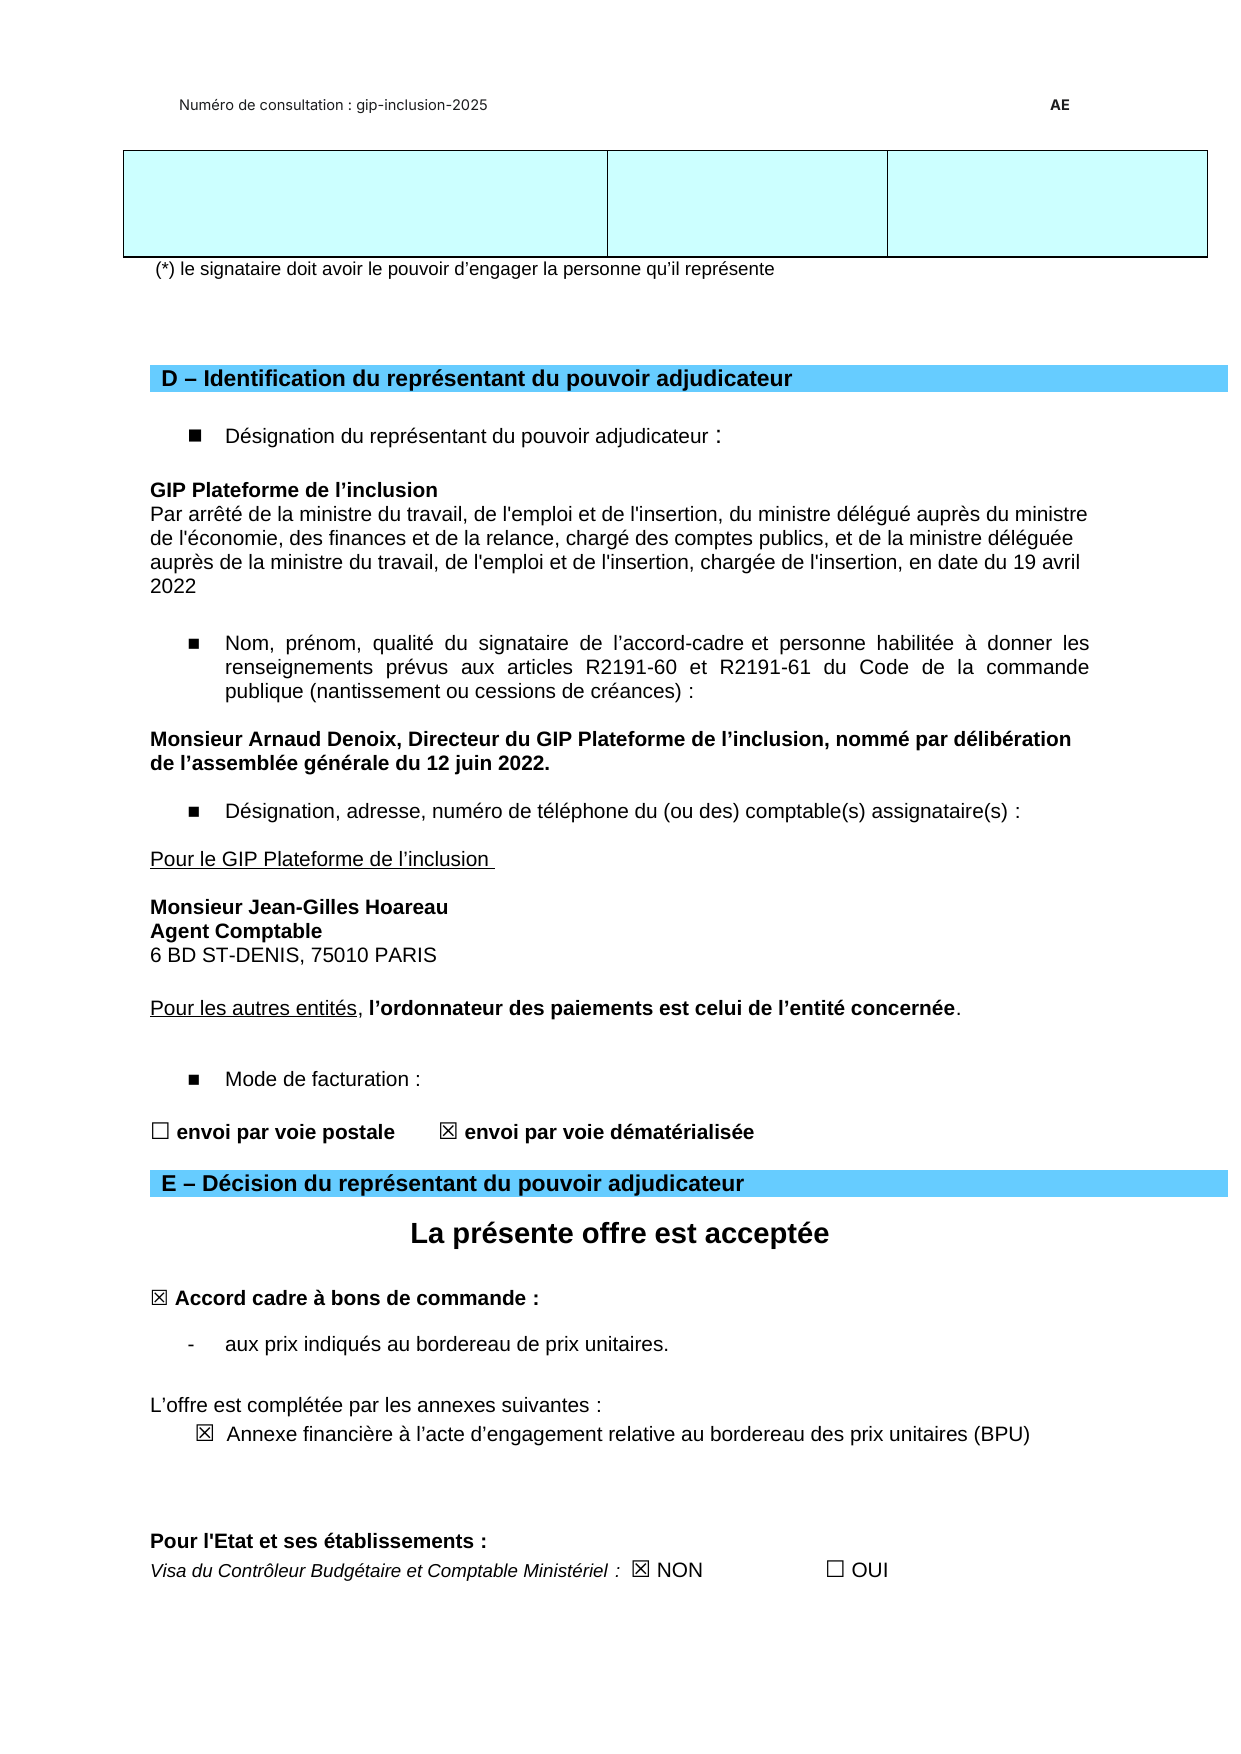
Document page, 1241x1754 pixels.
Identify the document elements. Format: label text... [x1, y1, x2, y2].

text Agent Comptable [150, 919, 1090, 943]
text Pour le GIP Plateforme de l’inclusion [150, 847, 1090, 871]
text ☒ Accord cadre à bons de commande : [150, 1283, 1090, 1311]
text GIP Plateforme de l’inclusion [150, 478, 1090, 502]
table_cell [608, 151, 887, 256]
text Pour l'Etat et ses établissements : [150, 1529, 1090, 1553]
text Pour les autres entités, l’ordonnateur des paiements est celui de l’entité concernée. [150, 995, 1090, 1019]
text Monsieur Jean-Gilles Hoareau [150, 895, 1090, 919]
list Désignation du représentant du pouvoir adjudicateur : [187, 420, 1090, 449]
list Mode de facturation : [187, 1067, 1090, 1091]
text Par arrêté de la ministre du travail, de l'emploi et de l'insertion, du ministre délégué auprès du ministre de l'économie, des finances et de la relance, chargé des comptes publics, et de la ministre déléguée auprès de la ministre du travail, de l'emploi et de l'insertion, chargée de l'insertion, en date du 19 avril 2022 [150, 502, 1090, 598]
text ☐ envoi par voie postale ☒ envoi par voie dématérialisée [150, 1115, 1090, 1146]
text 6 BD ST-DENIS, 75010 PARIS [150, 943, 1090, 967]
list Désignation, adresse, numéro de téléphone du (ou des) comptable(s) assignataire(s) : [187, 799, 1090, 823]
table_cell [124, 151, 607, 256]
text Visa du Contrôleur Budgétaire et Comptable Ministériel : ☒ NON ☐ OUI [150, 1553, 1090, 1584]
list aux prix indiqués au bordereau de prix unitaires. [187, 1332, 1090, 1356]
list Nom, prénom, qualité du signataire de l’accord-cadre et personne habilitée à donner les renseignements prévus aux articles R2191-60 et R2191-61 du Code de la commande publique (nantissement ou cessions de créances) : [187, 631, 1090, 703]
table_header E – Décision du représentant du pouvoir adjudicateur [150, 1170, 1228, 1197]
table_cell [888, 151, 1207, 256]
text Monsieur Arnaud Denoix, Directeur du GIP Plateforme de l’inclusion, nommé par délibération de l’assemblée générale du 12 juin 2022. [150, 727, 1090, 775]
text (*) le signataire doit avoir le pouvoir d’engager la personne qu’il représente [150, 258, 1090, 279]
table_header D – Identification du représentant du pouvoir adjudicateur [150, 365, 1228, 392]
text ☒ Annexe financière à l’acte d’engagement relative au bordereau des prix unitaires (BPU) [194, 1417, 1090, 1448]
text La présente offre est acceptée [150, 1216, 1090, 1249]
text L’offre est complétée par les annexes suivantes : [150, 1393, 1090, 1417]
